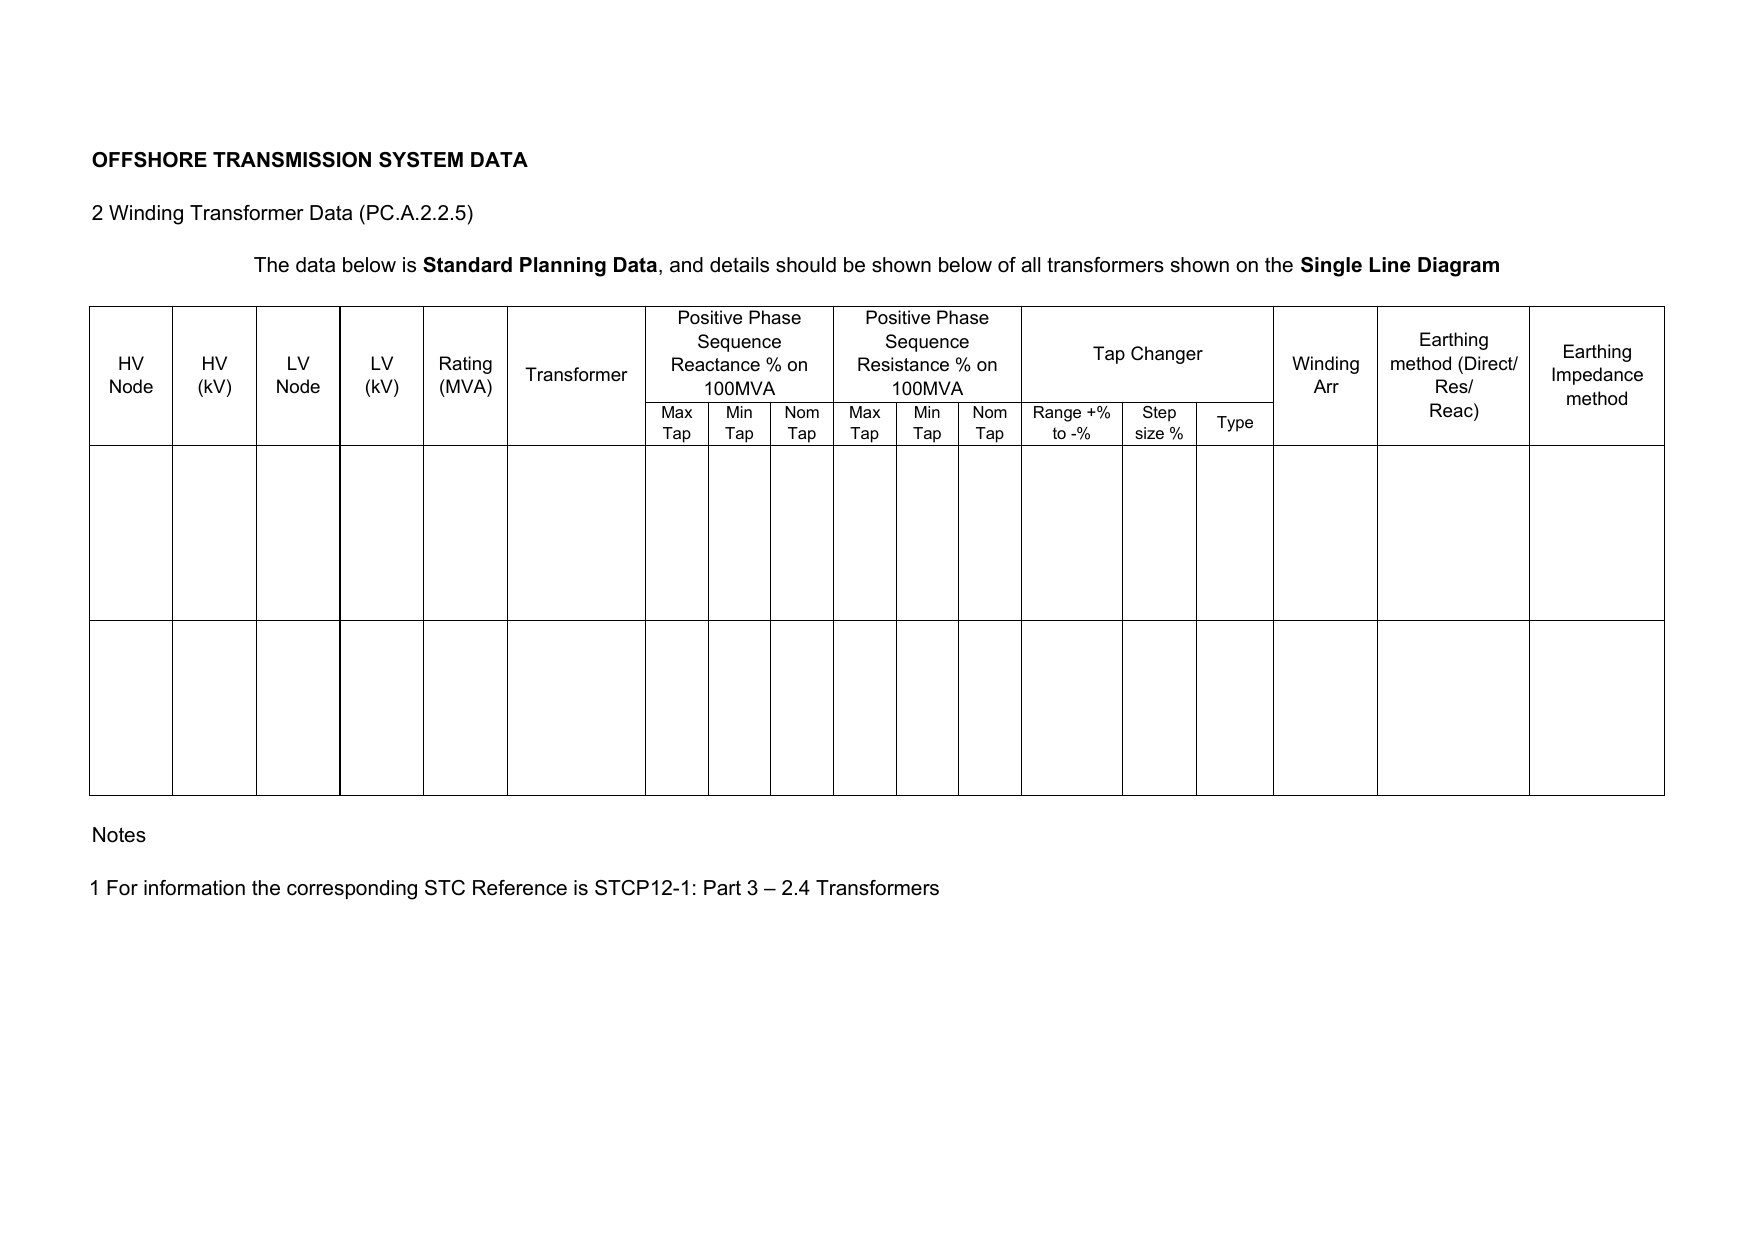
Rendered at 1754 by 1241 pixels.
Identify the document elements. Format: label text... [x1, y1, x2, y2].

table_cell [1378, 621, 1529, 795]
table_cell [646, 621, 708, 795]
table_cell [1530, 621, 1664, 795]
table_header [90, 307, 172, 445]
text 1 For information the corresponding STC Reference is STCP12-1: Part 3 – 2.4 Transformers [89, 875, 1665, 899]
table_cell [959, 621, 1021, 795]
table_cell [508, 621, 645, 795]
text The data below is Standard Planning Data, and details should be shown below of all transformers shown on the Single Line Diagram [89, 253, 1665, 277]
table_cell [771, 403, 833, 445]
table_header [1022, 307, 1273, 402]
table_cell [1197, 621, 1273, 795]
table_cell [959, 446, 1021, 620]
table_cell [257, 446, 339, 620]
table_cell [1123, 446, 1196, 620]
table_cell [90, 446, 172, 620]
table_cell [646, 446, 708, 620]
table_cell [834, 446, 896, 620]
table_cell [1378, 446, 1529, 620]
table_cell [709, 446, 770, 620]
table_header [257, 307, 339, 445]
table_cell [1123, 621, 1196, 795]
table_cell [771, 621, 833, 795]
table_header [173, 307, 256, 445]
text 2 Winding Transformer Data (PC.A.2.2.5) [92, 200, 1662, 224]
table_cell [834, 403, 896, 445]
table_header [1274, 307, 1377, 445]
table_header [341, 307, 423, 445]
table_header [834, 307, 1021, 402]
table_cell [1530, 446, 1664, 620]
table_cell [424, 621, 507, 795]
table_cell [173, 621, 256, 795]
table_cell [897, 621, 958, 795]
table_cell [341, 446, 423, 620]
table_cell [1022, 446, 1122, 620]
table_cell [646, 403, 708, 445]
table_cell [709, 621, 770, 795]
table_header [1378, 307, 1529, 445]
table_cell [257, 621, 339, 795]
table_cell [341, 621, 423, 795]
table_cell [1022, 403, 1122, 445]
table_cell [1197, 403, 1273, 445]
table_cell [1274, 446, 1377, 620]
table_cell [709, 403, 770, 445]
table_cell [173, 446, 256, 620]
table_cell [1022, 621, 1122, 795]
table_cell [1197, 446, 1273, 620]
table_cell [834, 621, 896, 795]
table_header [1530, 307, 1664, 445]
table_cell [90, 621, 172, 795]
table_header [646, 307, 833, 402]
text OFFSHORE TRANSMISSION SYSTEM DATA [92, 148, 1662, 172]
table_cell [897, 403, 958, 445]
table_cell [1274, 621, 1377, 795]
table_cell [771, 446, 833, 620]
text Notes [92, 823, 1662, 847]
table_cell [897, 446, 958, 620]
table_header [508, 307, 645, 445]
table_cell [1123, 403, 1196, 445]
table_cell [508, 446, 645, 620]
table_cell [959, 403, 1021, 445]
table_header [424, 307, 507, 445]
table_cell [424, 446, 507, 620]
